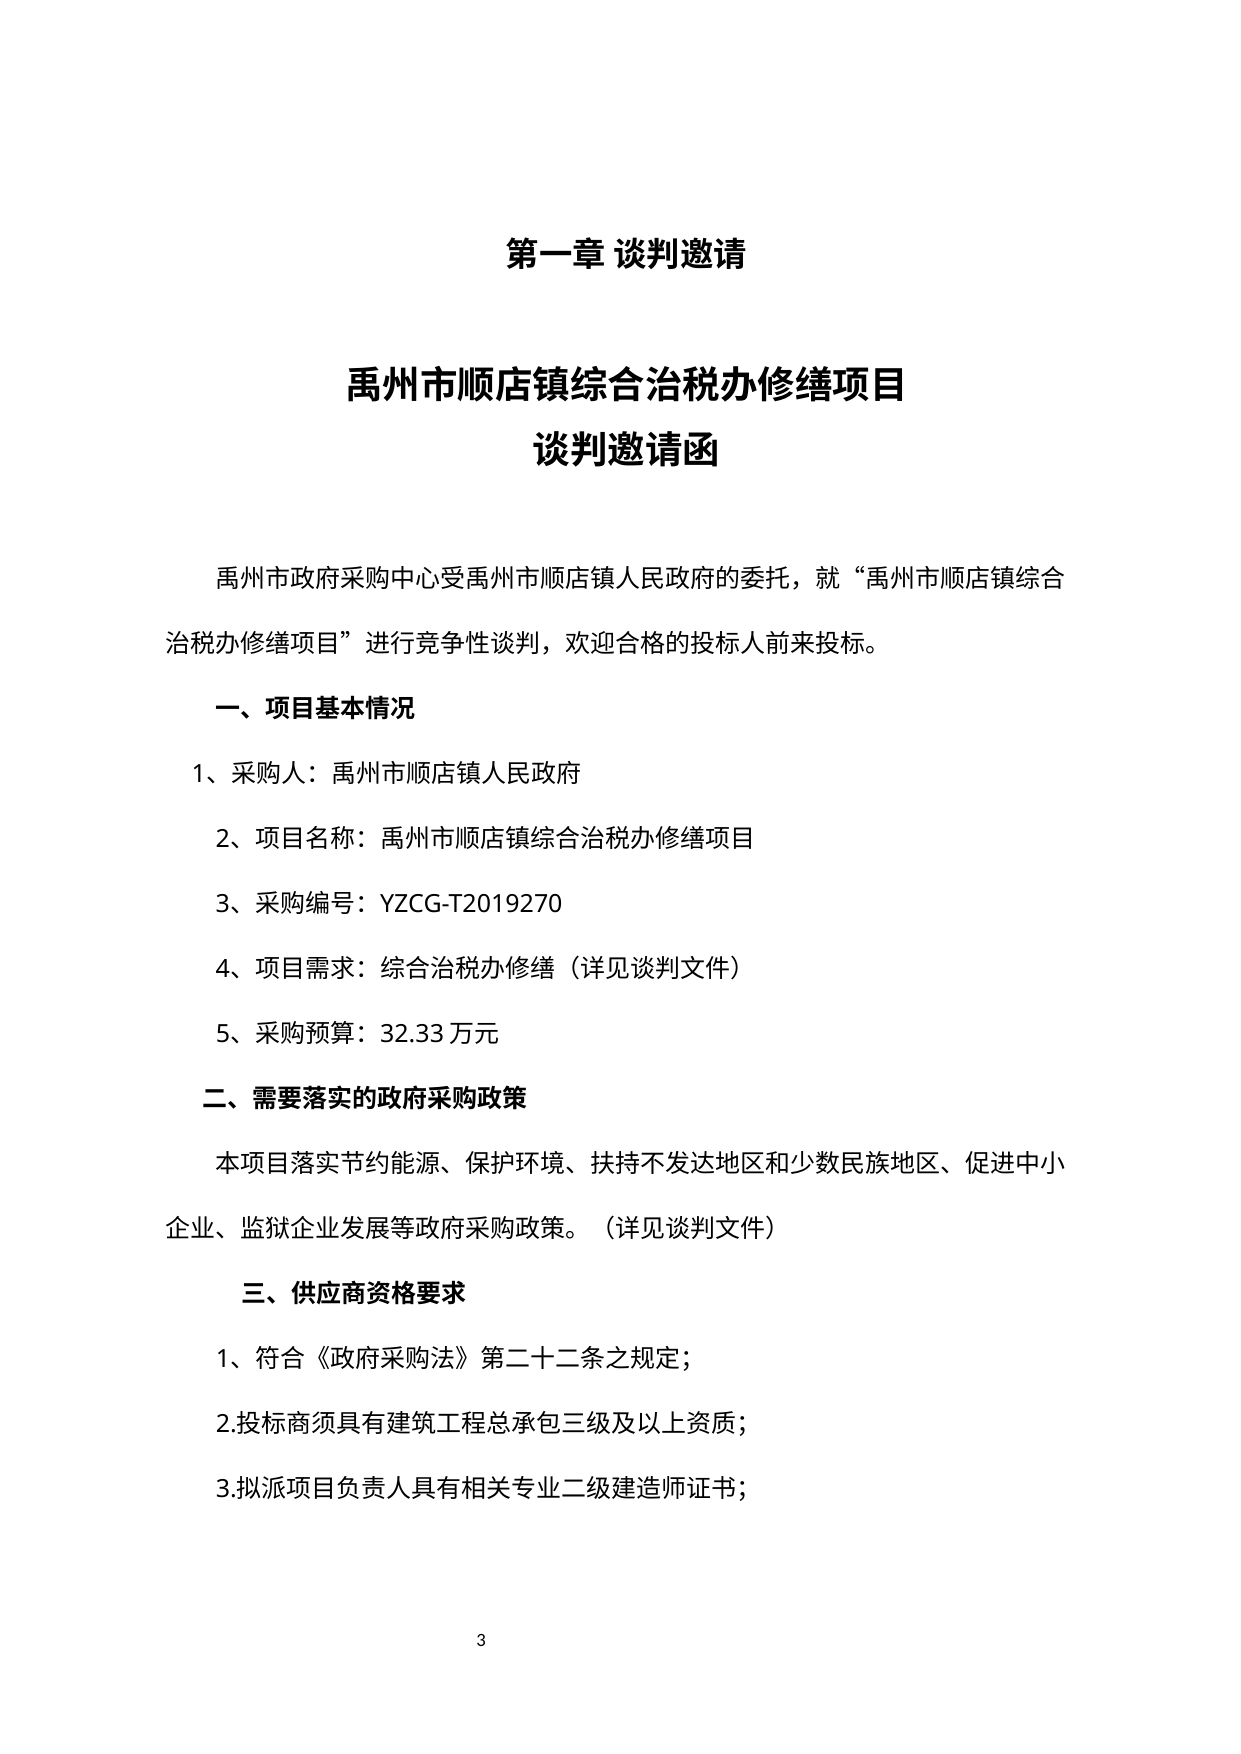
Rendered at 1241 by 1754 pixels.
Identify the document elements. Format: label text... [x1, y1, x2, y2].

text 4、项目需求：综合治税办修缮（详见谈判文件） [165, 934, 1087, 999]
text 2、项目名称：禹州市顺店镇综合治税办修缮项目 [165, 804, 1087, 869]
text 禹州市顺店镇综合治税办修缮项目 [165, 349, 1087, 414]
text 5、采购预算：32.33万元 [165, 999, 1087, 1064]
text 本项目落实节约能源、保护环境、扶持不发达地区和少数民族地区、促进中小企业、监狱企业发展等政府采购政策。（详见谈判文件） [165, 1129, 1087, 1259]
text 三、供应商资格要求 [165, 1259, 1087, 1324]
list 项目基本情况 [165, 674, 1087, 739]
text 2.投标商须具有建筑工程总承包三级及以上资质； [165, 1389, 1087, 1454]
text 1、符合《政府采购法》第二十二条之规定； [165, 1324, 1087, 1389]
text 禹州市政府采购中心受禹州市顺店镇人民政府的委托，就“禹州市顺店镇综合治税办修缮项目”进行竞争性谈判，欢迎合格的投标人前来投标。 [165, 544, 1087, 674]
text 3.拟派项目负责人具有相关专业二级建造师证书； [165, 1454, 1087, 1519]
text 1、采购人：禹州市顺店镇人民政府 [165, 739, 1087, 804]
text 3、采购编号：YZCG-T2019270 [165, 869, 1087, 934]
text 谈判邀请函 [165, 414, 1087, 479]
text 二、需要落实的政府采购政策 [165, 1064, 1087, 1129]
list 谈判邀请 [165, 219, 1087, 284]
